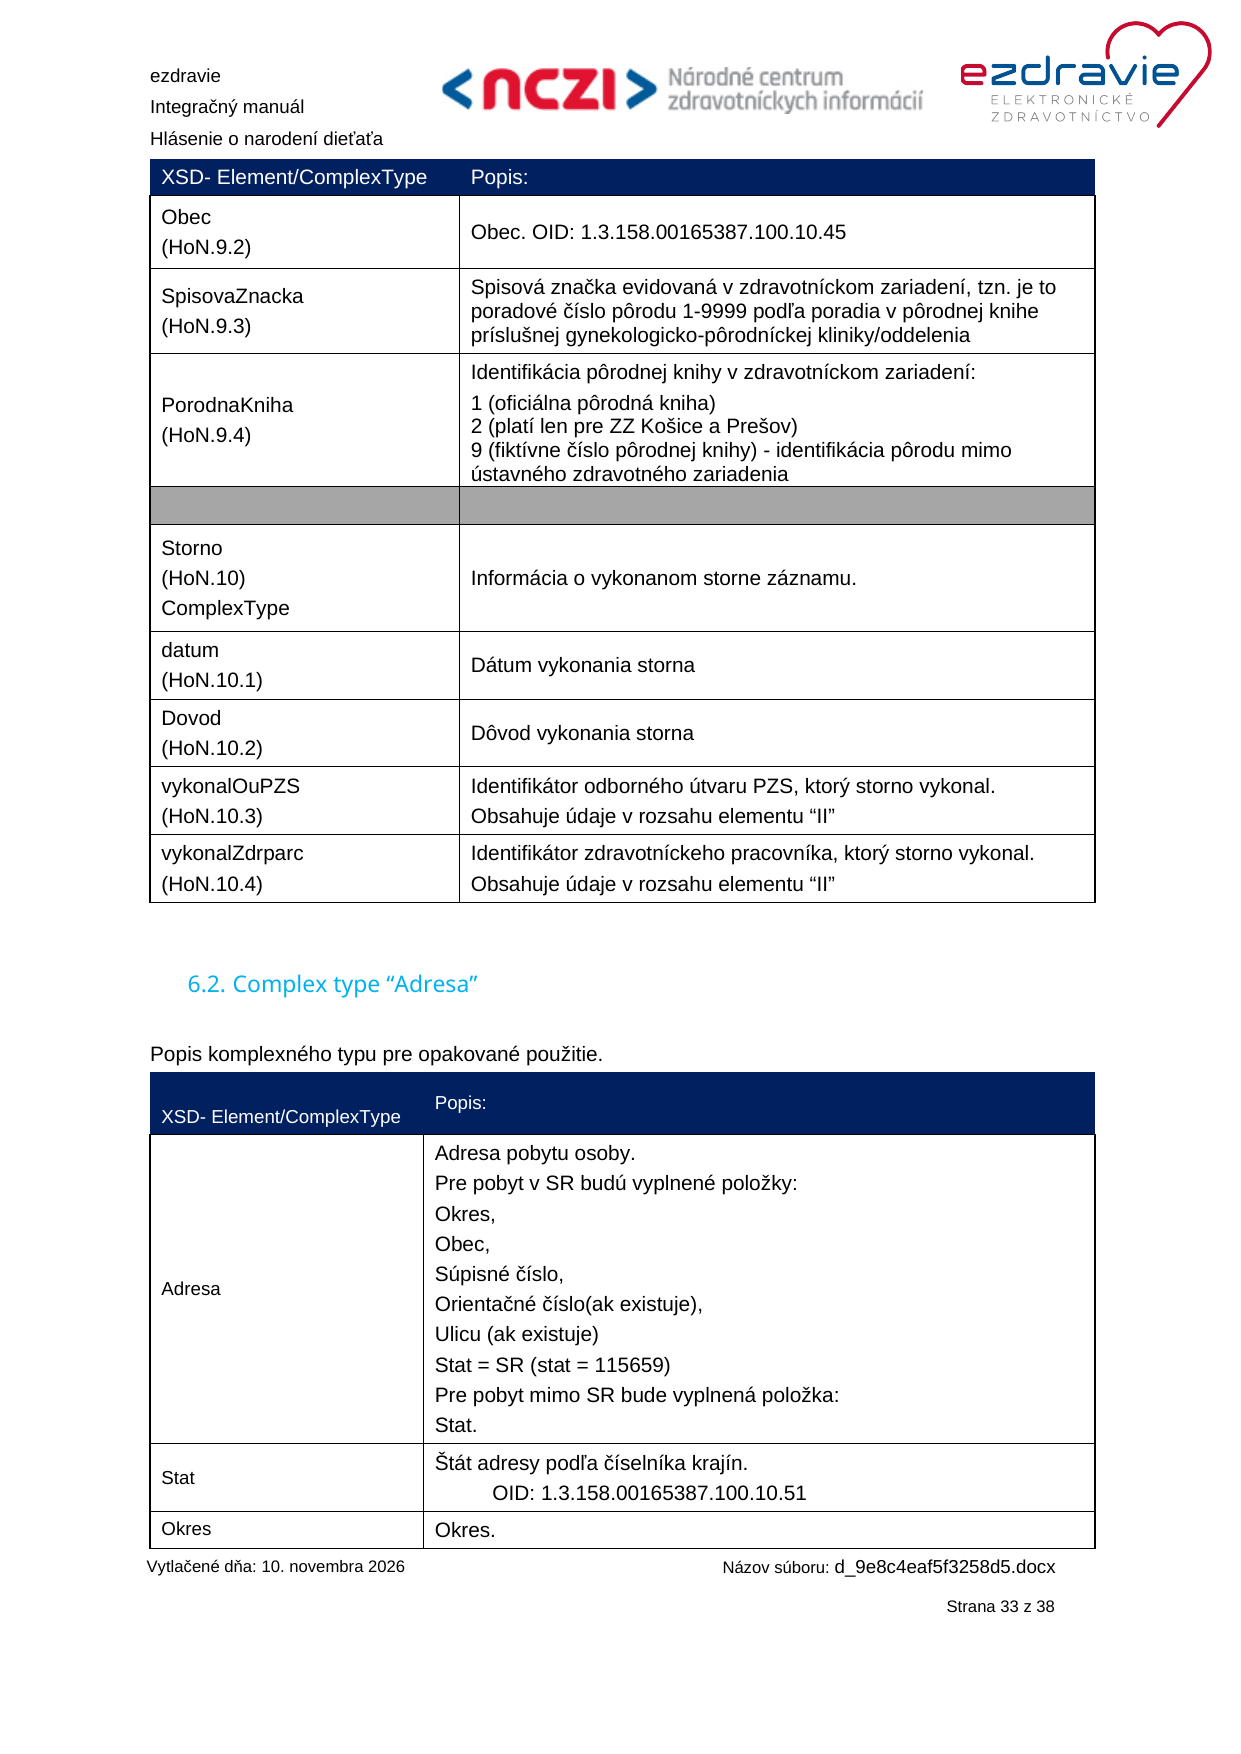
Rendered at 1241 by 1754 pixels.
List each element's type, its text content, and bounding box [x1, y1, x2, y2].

table_cell [460, 487, 1094, 524]
table_cell Stat [151, 1444, 423, 1511]
table_cell vykonalZdrparc (HoN.10.4) [151, 835, 459, 902]
table_header XSD- Element/ComplexType [150, 159, 459, 195]
table_cell [151, 487, 459, 524]
table_cell Dovod (HoN.10.2) [151, 700, 459, 766]
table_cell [424, 1512, 1094, 1548]
table_cell Obec. OID: 1.3.158.00165387.100.10.45 [460, 196, 1094, 267]
picture [442, 67, 924, 114]
table_cell datum (HoN.10.1) [151, 632, 459, 698]
table_cell Dátum vykonania storna [460, 632, 1094, 698]
table_cell Storno (HoN.10) ComplexType [151, 525, 459, 631]
table_cell Adresa pobytu osoby. Pre pobyt v SR budú vyplnené položky: Okres, Obec, Súpisné číslo, Orientačné číslo(ak existuje), Ulicu (ak existuje) Stat = SR (stat = 115659) Pre pobyt mimo SR bude vyplnená položka: Stat. [424, 1135, 1094, 1443]
text Popis komplexného typu pre opakované použitie. [150, 1042, 1090, 1066]
picture [961, 21, 1212, 128]
table_header Popis: [423, 1072, 1095, 1134]
subtitle Complex type “Adresa” [187, 968, 1090, 999]
table_cell Okres [151, 1512, 423, 1548]
table_cell PorodnaKniha (HoN.9.4) [151, 354, 459, 486]
table_cell Obec (HoN.9.2) [151, 196, 459, 267]
table_cell Adresa [151, 1135, 423, 1443]
table_cell Dôvod vykonania storna [460, 700, 1094, 766]
table_header Popis: [459, 159, 1095, 195]
table_cell Identifikátor zdravotníckeho pracovníka, ktorý storno vykonal. Obsahuje údaje v rozsahu elementu “II” [460, 835, 1094, 902]
table_cell Informácia o vykonanom storne záznamu. [460, 525, 1094, 631]
table_cell Identifikátor odborného útvaru PZS, ktorý storno vykonal. Obsahuje údaje v rozsahu elementu “II” [460, 767, 1094, 834]
table_header XSD- Element/ComplexType [150, 1072, 423, 1134]
table_cell vykonalOuPZS (HoN.10.3) [151, 767, 459, 834]
table_cell Identifikácia pôrodnej knihy v zdravotníckom zariadení: 1 (oficiálna pôrodná kniha) 2 (platí len pre ZZ Košice a Prešov) 9 (fiktívne číslo pôrodnej knihy) - identifikácia pôrodu mimo ústavného zdravotného zariadenia [460, 354, 1094, 486]
table_cell Štát adresy podľa číselníka krajín. OID: 1.3.158.00165387.100.10.51 [424, 1444, 1094, 1511]
table_cell Spisová značka evidovaná v zdravotníckom zariadení, tzn. je to poradové číslo pôrodu 1-9999 podľa poradia v pôrodnej knihe príslušnej gynekologicko-pôrodníckej kliniky/oddelenia [460, 269, 1094, 353]
table_cell SpisovaZnacka (HoN.9.3) [151, 269, 459, 353]
